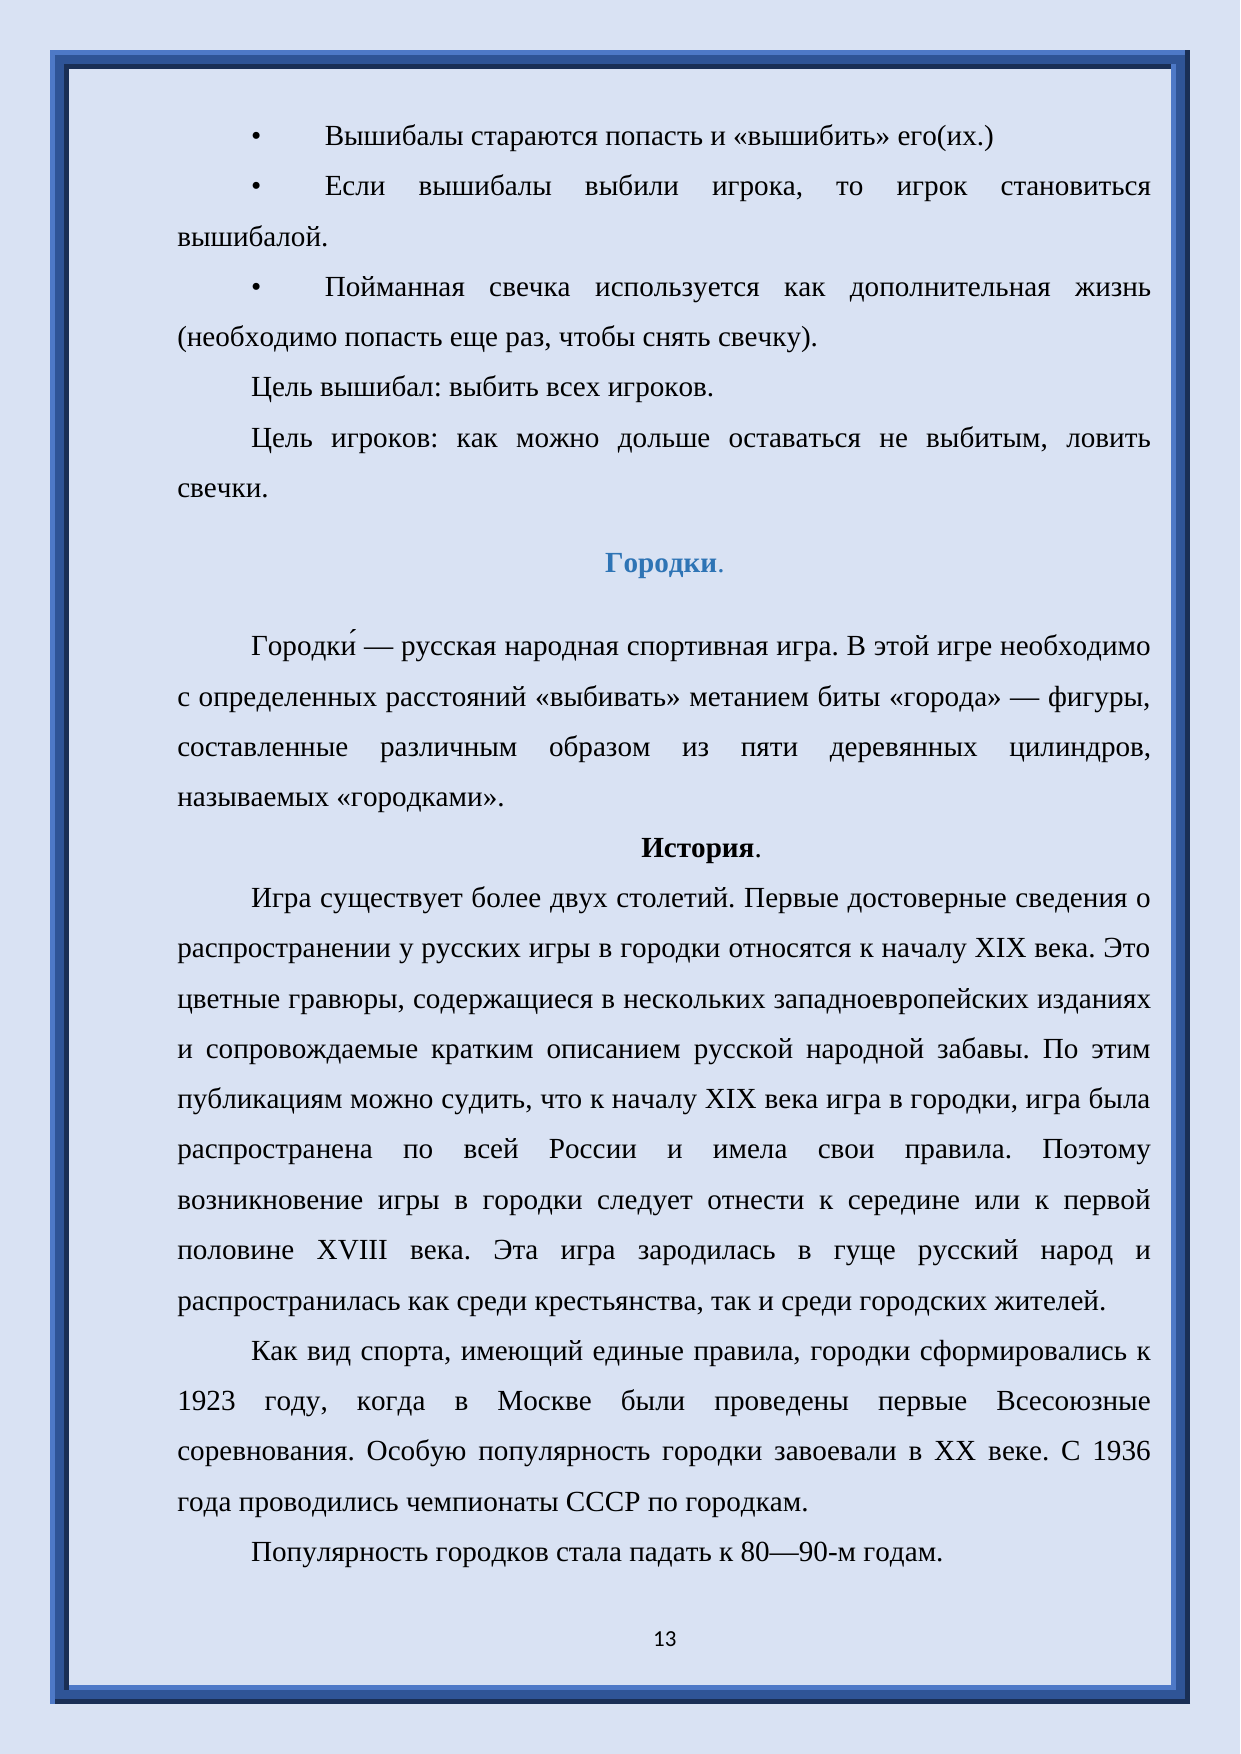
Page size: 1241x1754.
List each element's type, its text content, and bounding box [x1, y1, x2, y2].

text • Если вышибалы выбили игрока, то игрок становиться вышибалой. [177, 168, 1152, 252]
text Цель вышибал: выбить всех игроков. [177, 369, 1152, 403]
text Как вид спорта, имеющий единые правила, городки сформировались к 1923 году, когда в Москве были проведены первые Всесоюзные соревнования. Особую популярность городки завоевали в XX веке. С 1936 года проводились чемпионаты СССР по городкам. [177, 1333, 1152, 1517]
text Игра существует более двух столетий. Первые достоверные сведения о распространении у русских игры в городки относятся к началу XIX века. Это цветные гравюры, содержащиеся в нескольких западноевропейских изданиях и сопровождаемые кратким описанием русской народной забавы. По этим публикациям можно судить, что к началу XIX века игра в городки, игра была распространена по всей России и имела свои правила. Поэтому возникновение игры в городки следует отнести к середине или к первой половине XVIII века. Эта игра зародилась в гуще русский народ и распространилась как среди крестьянства, так и среди городских жителей. [177, 880, 1152, 1316]
text Городки́ — русская народная спортивная игра. В этой игре необходимо с определенных расстояний «выбивать» метанием биты «города» — фигуры, составленные различным образом из пяти деревянных цилиндров, называемых «городками». [177, 628, 1152, 813]
text Популярность городков стала падать к 80—90-м годам. [177, 1534, 1152, 1568]
text • Вышибалы стараются попасть и «вышибить» его(их.) [177, 118, 1152, 152]
text • Пойманная свечка используется как дополнительная жизнь (необходимо попасть еще раз, чтобы снять свечку). [177, 269, 1152, 353]
subtitle Городки. [177, 546, 1152, 579]
text История. [177, 830, 1152, 863]
text Цель игроков: как можно дольше оставаться не выбитым, ловить свечки. [177, 420, 1152, 504]
